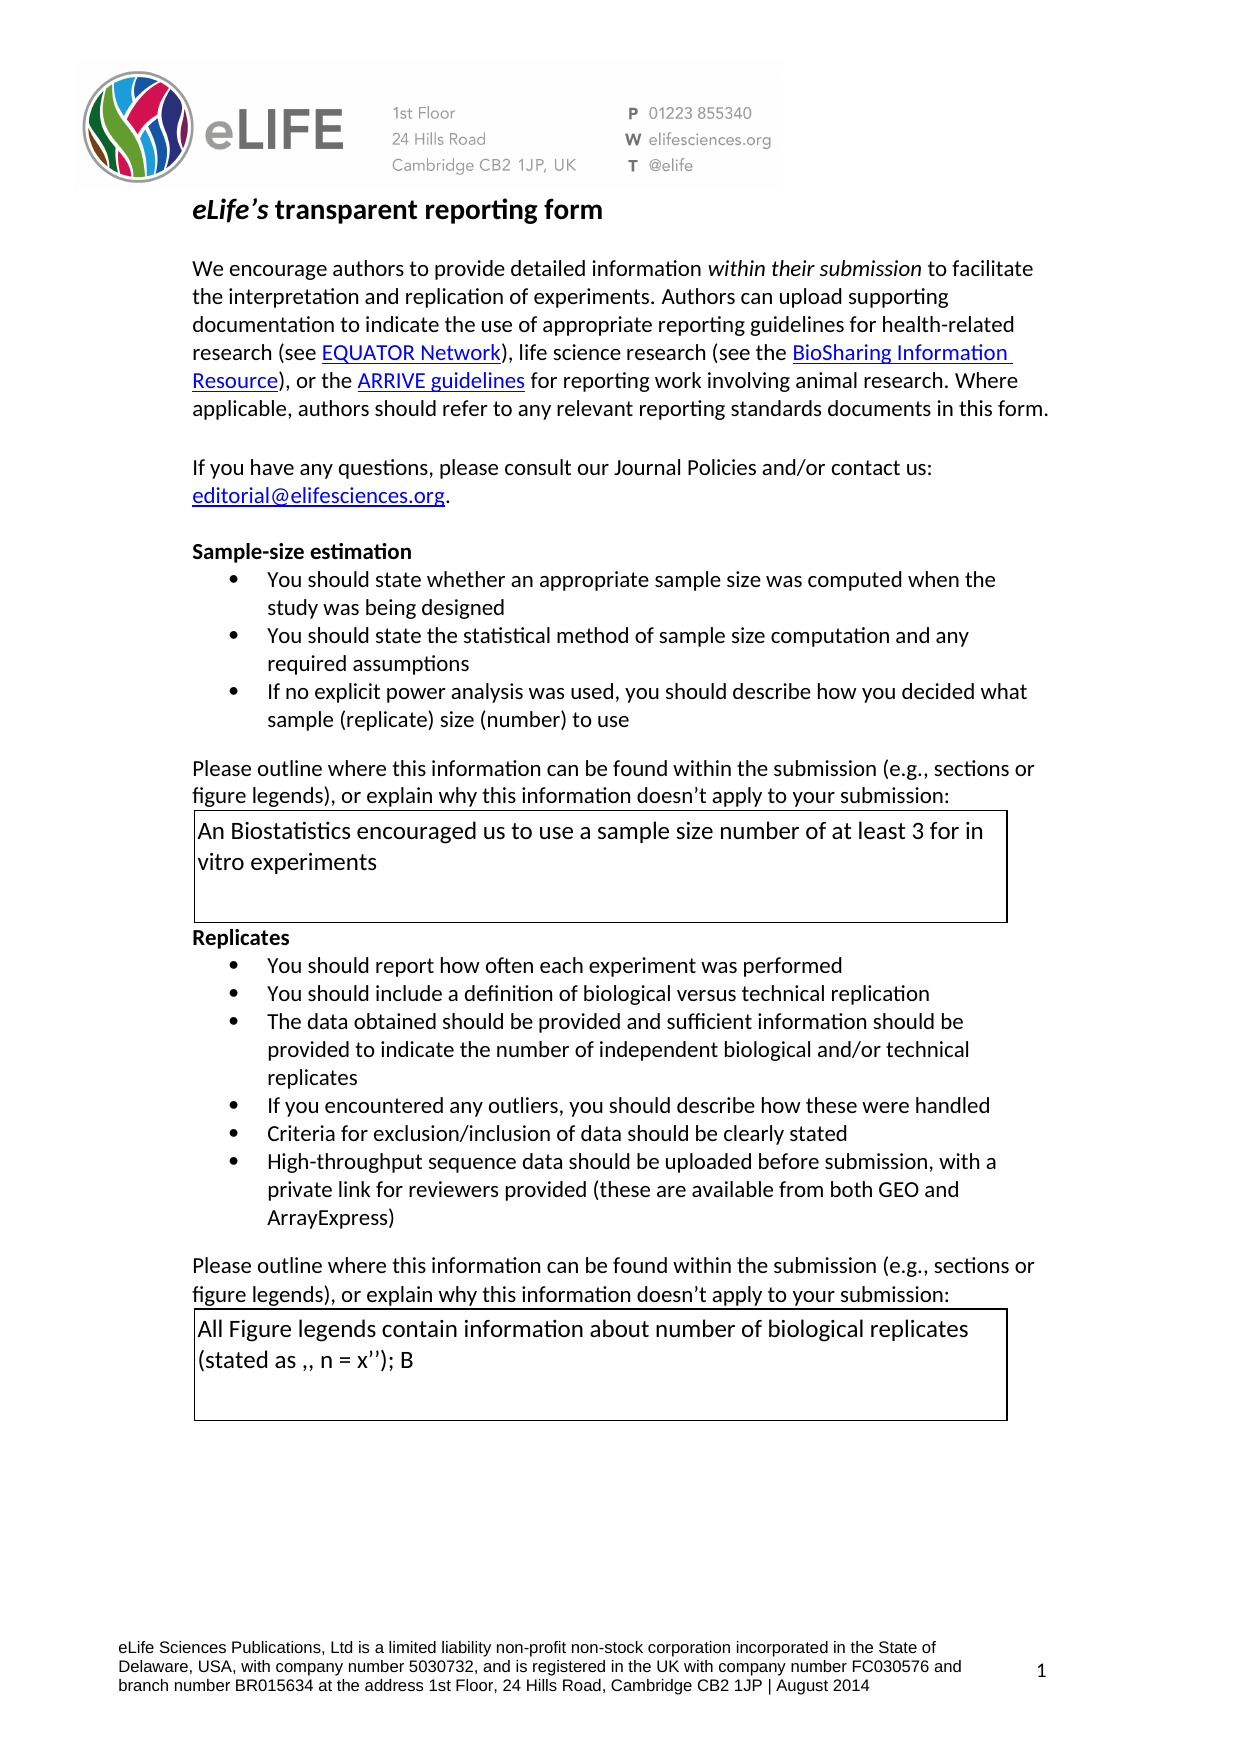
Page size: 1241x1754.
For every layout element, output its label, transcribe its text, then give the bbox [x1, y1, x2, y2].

text If you have any questions, please consult our Journal Policies and/or contact us: editorial@elifesciences.org. [192, 453, 1053, 509]
list You should state whether an appropriate sample size was computed when the study was being designed [229, 565, 1053, 621]
list If no explicit power analysis was used, you should describe how you decided what sample (replicate) size (number) to use [229, 677, 1053, 733]
list Criteria for exclusion/inclusion of data should be clearly stated [229, 1119, 1053, 1147]
picture [73, 59, 784, 191]
list High-throughput sequence data should be uploaded before submission, with a private link for reviewers provided (these are available from both GEO and ArrayExpress) [229, 1147, 1053, 1231]
text An Biostatistics encouraged us to use a sample size number of at least 3 for in vitro experiments [195, 813, 1006, 879]
list The data obtained should be provided and sufficient information should be provided to indicate the number of independent biological and/or technical replicates [229, 1007, 1053, 1091]
text All Figure legends contain information about number of biological replicates (stated as ,, n = x’’); B [195, 1311, 1006, 1377]
text eLife’s transparent reporting form [192, 191, 1053, 226]
text Sample-size estimation [192, 537, 1053, 565]
list If you encountered any outliers, you should describe how these were handled [229, 1091, 1053, 1119]
text Replicates [192, 838, 1053, 951]
text We encourage authors to provide detailed information within their submission to facilitate the interpretation and replication of experiments. Authors can upload supporting documentation to indicate the use of appropriate reporting guidelines for health-related research (see EQUATOR Network), life science research (see the BioSharing Information Resource), or the ARRIVE guidelines for reporting work involving animal research. Where applicable, authors should refer to any relevant reporting standards documents in this form. [192, 254, 1053, 423]
list You should state the statistical method of sample size computation and any required assumptions [229, 621, 1053, 677]
list You should report how often each experiment was performed [229, 951, 1053, 979]
list You should include a definition of biological versus technical replication [229, 979, 1053, 1007]
